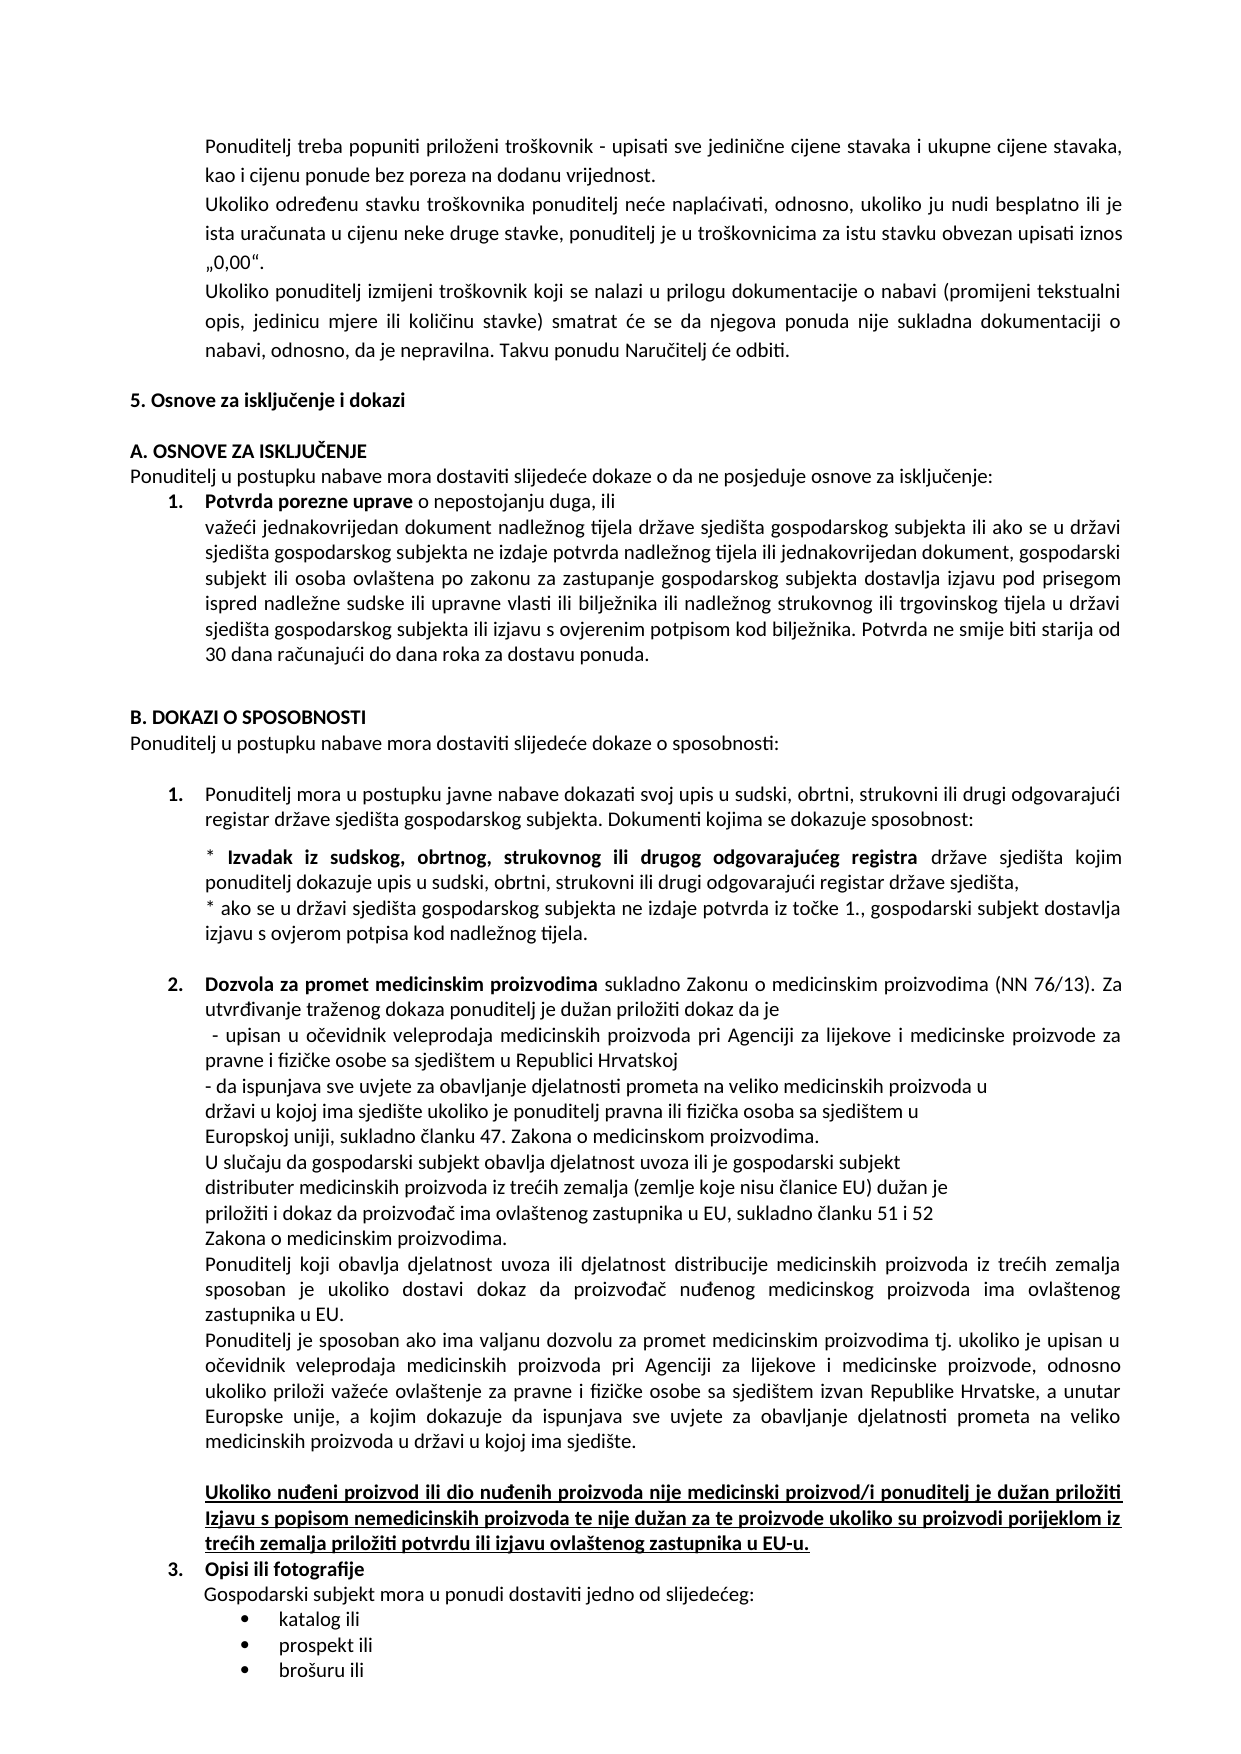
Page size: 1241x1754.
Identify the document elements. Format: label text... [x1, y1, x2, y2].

text - da ispunjava sve uvjete za obavljanje djelatnosti prometa na veliko medicinskih proizvoda u [205, 1073, 1122, 1098]
text B. DOKAZI O SPOSOBNOSTI [130, 704, 1122, 730]
text državi u kojoj ima sjedište ukoliko je ponuditelj pravna ili fizička osoba sa sjedištem u [205, 1098, 1122, 1124]
text važeći jednakovrijedan dokument nadležnog tijela države sjedišta gospodarskog subjekta ili ako se u državi sjedišta gospodarskog subjekta ne izdaje potvrda nadležnog tijela ili jednakovrijedan dokument, gospodarski subjekt ili osoba ovlaštena po zakonu za zastupanje gospodarskog subjekta dostavlja izjavu pod prisegom ispred nadležne sudske ili upravne vlasti ili bilježnika ili nadležnog strukovnog ili trgovinskog tijela u državi sjedišta gospodarskog subjekta ili izjavu s ovjerenim potpisom kod bilježnika. Potvrda ne smije biti starija od 30 dana računajući do dana roka za dostavu ponuda. [205, 514, 1122, 667]
list Potvrda porezne uprave o nepostojanju duga, ili [167, 489, 1122, 514]
text 5. Osnove za isključenje i dokazi [130, 387, 1122, 412]
text Gospodarski subjekt mora u ponudi dostaviti jedno od slijedećeg: [204, 1581, 1122, 1607]
text Ukoliko nuđeni proizvod ili dio nuđenih proizvoda nije medicinski proizvod/i ponuditelj je dužan priložiti Izjavu s popisom nemedicinskih proizvoda te nije dužan za te proizvode ukoliko su proizvodi porijeklom iz trećih zemalja priložiti potvrdu ili izjavu ovlaštenog zastupnika u EU-u. [205, 1503, 1122, 1527]
list Ukoliko ponuditelj izmijeni troškovnik koji se nalazi u prilogu dokumentacije o nabavi (promijeni tekstualni opis, jedinicu mjere ili količinu stavke) smatrat će se da njegova ponuda nije sukladna dokumentaciji o nabavi, odnosno, da je nepravilna. Takvu ponudu Naručitelj će odbiti. [205, 279, 1122, 362]
list brošuru ili [241, 1657, 1122, 1683]
text Ponuditelj je sposoban ako ima valjanu dozvolu za promet medicinskim proizvodima tj. ukoliko je upisan u očevidnik veleprodaja medicinskih proizvoda pri Agenciji za lijekove i medicinske proizvode, odnosno ukoliko priloži važeće ovlaštenje za pravne i fizičke osobe sa sjedištem izvan Republike Hrvatske, a unutar Europske unije, a kojim dokazuje da ispunjava sve uvjete za obavljanje djelatnosti prometa na veliko medicinskih proizvoda u državi u kojoj ima sjedište. [205, 1327, 1122, 1454]
text Zakona o medicinskim proizvodima. [205, 1225, 1122, 1251]
list Ukoliko određenu stavku troškovnika ponuditelj neće naplaćivati, odnosno, ukoliko ju nudi besplatno ili je ista uračunata u cijenu neke druge stavke, ponuditelj je u troškovnicima za istu stavku obvezan upisati iznos „0,00“. [205, 191, 1124, 275]
text Ponuditelj u postupku nabave mora dostaviti slijedeće dokaze o da ne posjeduje osnove za isključenje: [130, 463, 1122, 489]
text distributer medicinskih proizvoda iz trećih zemalja (zemlje koje nisu članice EU) dužan je [205, 1174, 1122, 1200]
text U slučaju da gospodarski subjekt obavlja djelatnost uvoza ili je gospodarski subjekt [205, 1149, 1122, 1174]
text * Izvadak iz sudskog, obrtnog, strukovnog ili drugog odgovarajućeg registra države sjedišta kojim ponuditelj dokazuje upis u sudski, obrtni, strukovni ili drugi odgovarajući registar države sjedišta, [205, 844, 1122, 895]
list katalog ili [241, 1607, 1122, 1632]
list Ponuditelj treba popuniti priloženi troškovnik - upisati sve jedinične cijene stavaka i ukupne cijene stavaka, kao i cijenu ponude bez poreza na dodanu vrijednost. [205, 133, 1124, 187]
list prospekt ili [241, 1632, 1122, 1657]
list Opisi ili fotografije [167, 1556, 1122, 1581]
text Ukoliko nuđeni proizvod ili dio nuđenih proizvoda nije medicinski proizvod/i ponuditelj je dužan priložiti Izjavu s popisom nemedicinskih proizvoda te nije dužan za te proizvode ukoliko su proizvodi porijeklom iz trećih zemalja priložiti potvrdu ili izjavu ovlaštenog zastupnika u EU-u. [205, 1479, 1122, 1501]
text Ukoliko nuđeni proizvod ili dio nuđenih proizvoda nije medicinski proizvod/i ponuditelj je dužan priložiti Izjavu s popisom nemedicinskih proizvoda te nije dužan za te proizvode ukoliko su proizvodi porijeklom iz trećih zemalja priložiti potvrdu ili izjavu ovlaštenog zastupnika u EU-u. [205, 1528, 1122, 1556]
text Ponuditelj koji obavlja djelatnost uvoza ili djelatnost distribucije medicinskih proizvoda iz trećih zemalja sposoban je ukoliko dostavi dokaz da proizvođač nuđenog medicinskog proizvoda ima ovlaštenog zastupnika u EU. [205, 1251, 1122, 1327]
text * ako se u državi sjedišta gospodarskog subjekta ne izdaje potvrda iz točke 1., gospodarski subjekt dostavlja izjavu s ovjerom potpisa kod nadležnog tijela. [205, 895, 1122, 946]
list Dozvola za promet medicinskim proizvodima sukladno Zakonu o medicinskim proizvodima (NN 76/13). Za utvrđivanje traženog dokaza ponuditelj je dužan priložiti dokaz da je [167, 971, 1122, 1022]
list Ponuditelj mora u postupku javne nabave dokazati svoj upis u sudski, obrtni, strukovni ili drugi odgovarajući registar države sjedišta gospodarskog subjekta. Dokumenti kojima se dokazuje sposobnost: [167, 781, 1122, 832]
text Ponuditelj u postupku nabave mora dostaviti slijedeće dokaze o sposobnosti: [130, 730, 1122, 755]
text - upisan u očevidnik veleprodaja medicinskih proizvoda pri Agenciji za lijekove i medicinske proizvode za pravne i fizičke osobe sa sjedištem u Republici Hrvatskoj [205, 1022, 1122, 1073]
text A. OSNOVE ZA ISKLJUČENJE [130, 438, 1122, 463]
text priložiti i dokaz da proizvođač ima ovlaštenog zastupnika u EU, sukladno članku 51 i 52 [205, 1200, 1122, 1225]
text Europskoj uniji, sukladno članku 47. Zakona o medicinskom proizvodima. [205, 1124, 1122, 1149]
